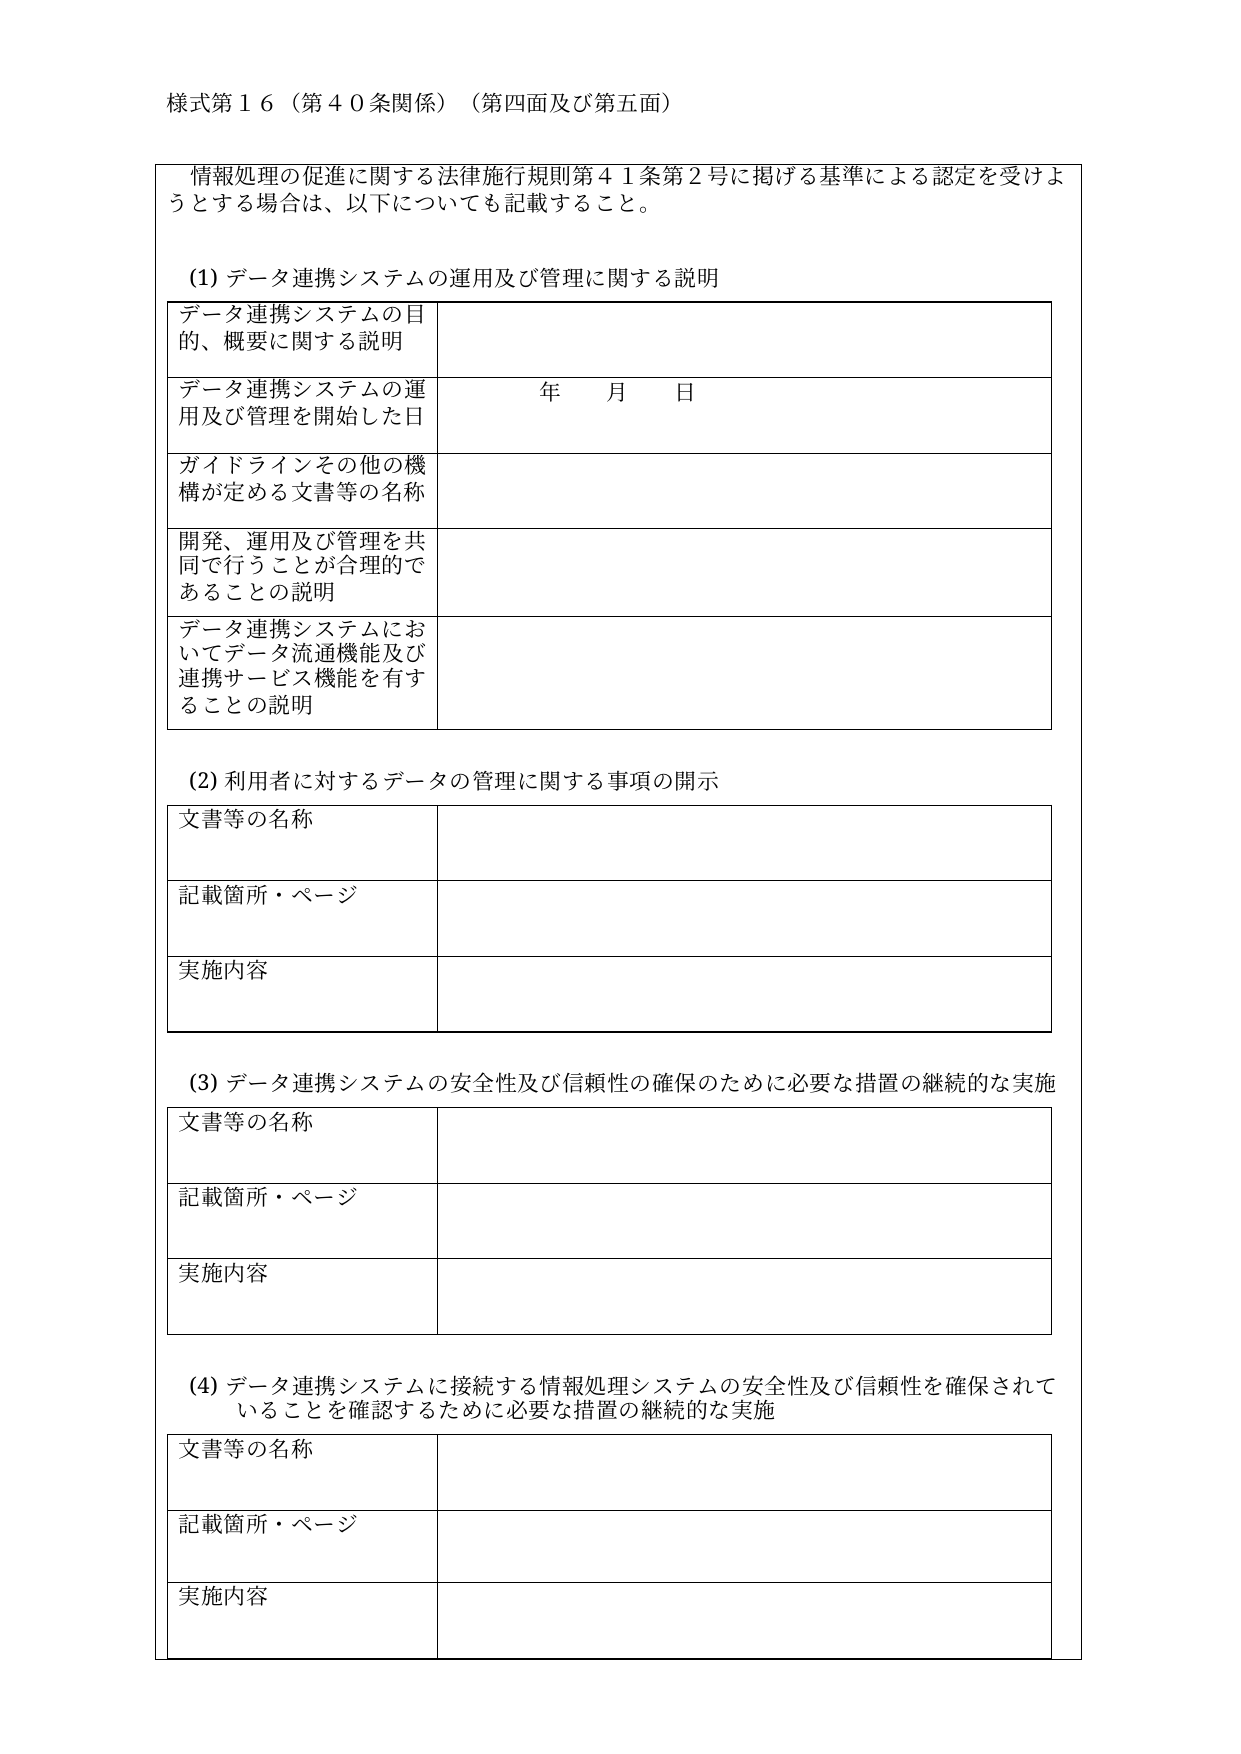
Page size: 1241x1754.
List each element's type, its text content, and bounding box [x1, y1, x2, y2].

text 様式第１６（第４０条関係）（第四面及び第五面） [167, 89, 1070, 114]
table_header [156, 165, 1081, 1658]
